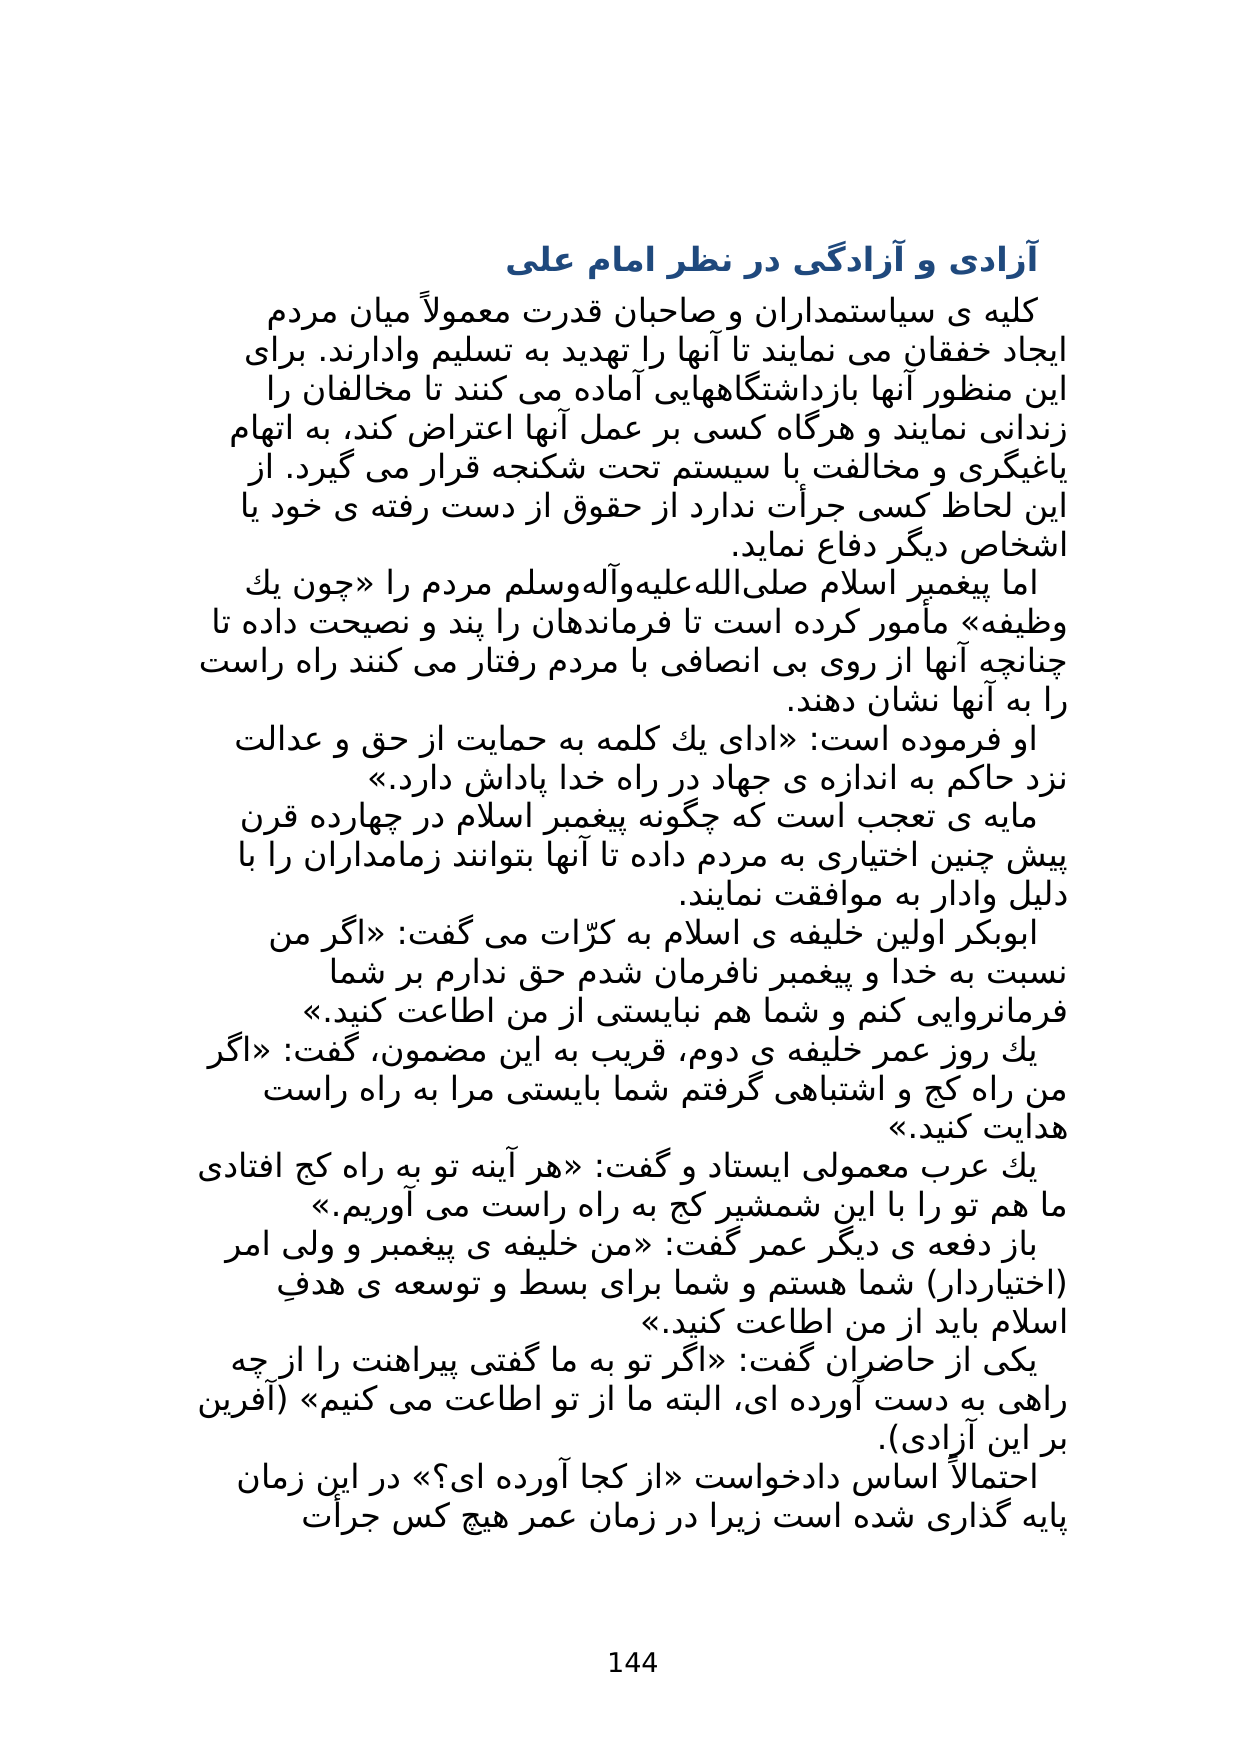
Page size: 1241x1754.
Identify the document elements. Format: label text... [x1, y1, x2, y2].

text يك عرب معمولى ايستاد و گفت: «هر آينه تو به راه كج افتادى ما هم تو را با اين شمشير كج به راه راست مى آوريم.» [197, 1147, 1069, 1224]
text ابوبكر اولين خليفه ى اسلام به كرّات مى گفت: «اگر من نسبت به خدا و پيغمبر نافرمان شدم حق ندارم بر شما فرمانروايى كنم و شما هم نبايستى از من اطاعت كنيد.» [197, 913, 1069, 1030]
subtitle آزادى و آزادگى در نظر امام على [197, 241, 1069, 279]
text يكى از حاضران گفت: «اگر تو به ما گفتى پيراهنت را از چه راهى به دست آورده اى، البته ما از تو اطاعت مى كنيم» (آفرين بر اين آزادى). [197, 1341, 1069, 1457]
text او فرموده است: «اداى يك كلمه به حمايت از حق و عدالت نزد حاكم به اندازه ى جهاد در راه خدا پاداش دارد.» [197, 719, 1069, 797]
text باز دفعه ى ديگر عمر گفت: «من خليفه ى پيغمبر و ولى امر (اختياردار) شما هستم و شما براى بسط و توسعه ى هدفِ اسلام بايد از من اطاعت كنيد.» [197, 1224, 1069, 1341]
text يك روز عمر خليفه ى دوم، قريب به اين مضمون، گفت: «اگر من راه كج و اشتباهى گرفتم شما بايستى مرا به راه راست هدايت كنيد.» [197, 1030, 1069, 1147]
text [197, 1457, 1069, 1535]
text مايه ى تعجب است كه چگونه پيغمبر اسلام در چهارده قرن پيش چنين اختيارى به مردم داده تا آنها بتوانند زمامداران را با دليل وادار به موافقت نمايند. [197, 797, 1069, 913]
text كليه ى سياستمداران و صاحبان قدرت معمولاً ميان مردم ايجاد خفقان مى نمايند تا آنها را تهديد به تسليم وادارند. براى اين منظور آنها بازداشتگاههايى آماده مى كنند تا مخالفان را زندانى نمايند و هرگاه كسى بر عمل آنها اعتراض كند، به اتهام ياغيگرى و مخالفت با سيستم تحت شكنجه قرار مى گيرد. از اين لحاظ كسى جرأت ندارد از حقوق از دست رفته ى خود يا اشخاص ديگر دفاع نمايد. [197, 292, 1069, 564]
text اما پيغمبر اسلام صلى‌الله‌عليه‌وآله‌وسلم مردم را «چون يك وظيفه» مأمور كرده است تا فرماندهان را پند و نصيحت داده تا چنانچه آنها از روى بى انصافى با مردم رفتار مى كنند راه راست را به آنها نشان دهند. [197, 564, 1069, 719]
